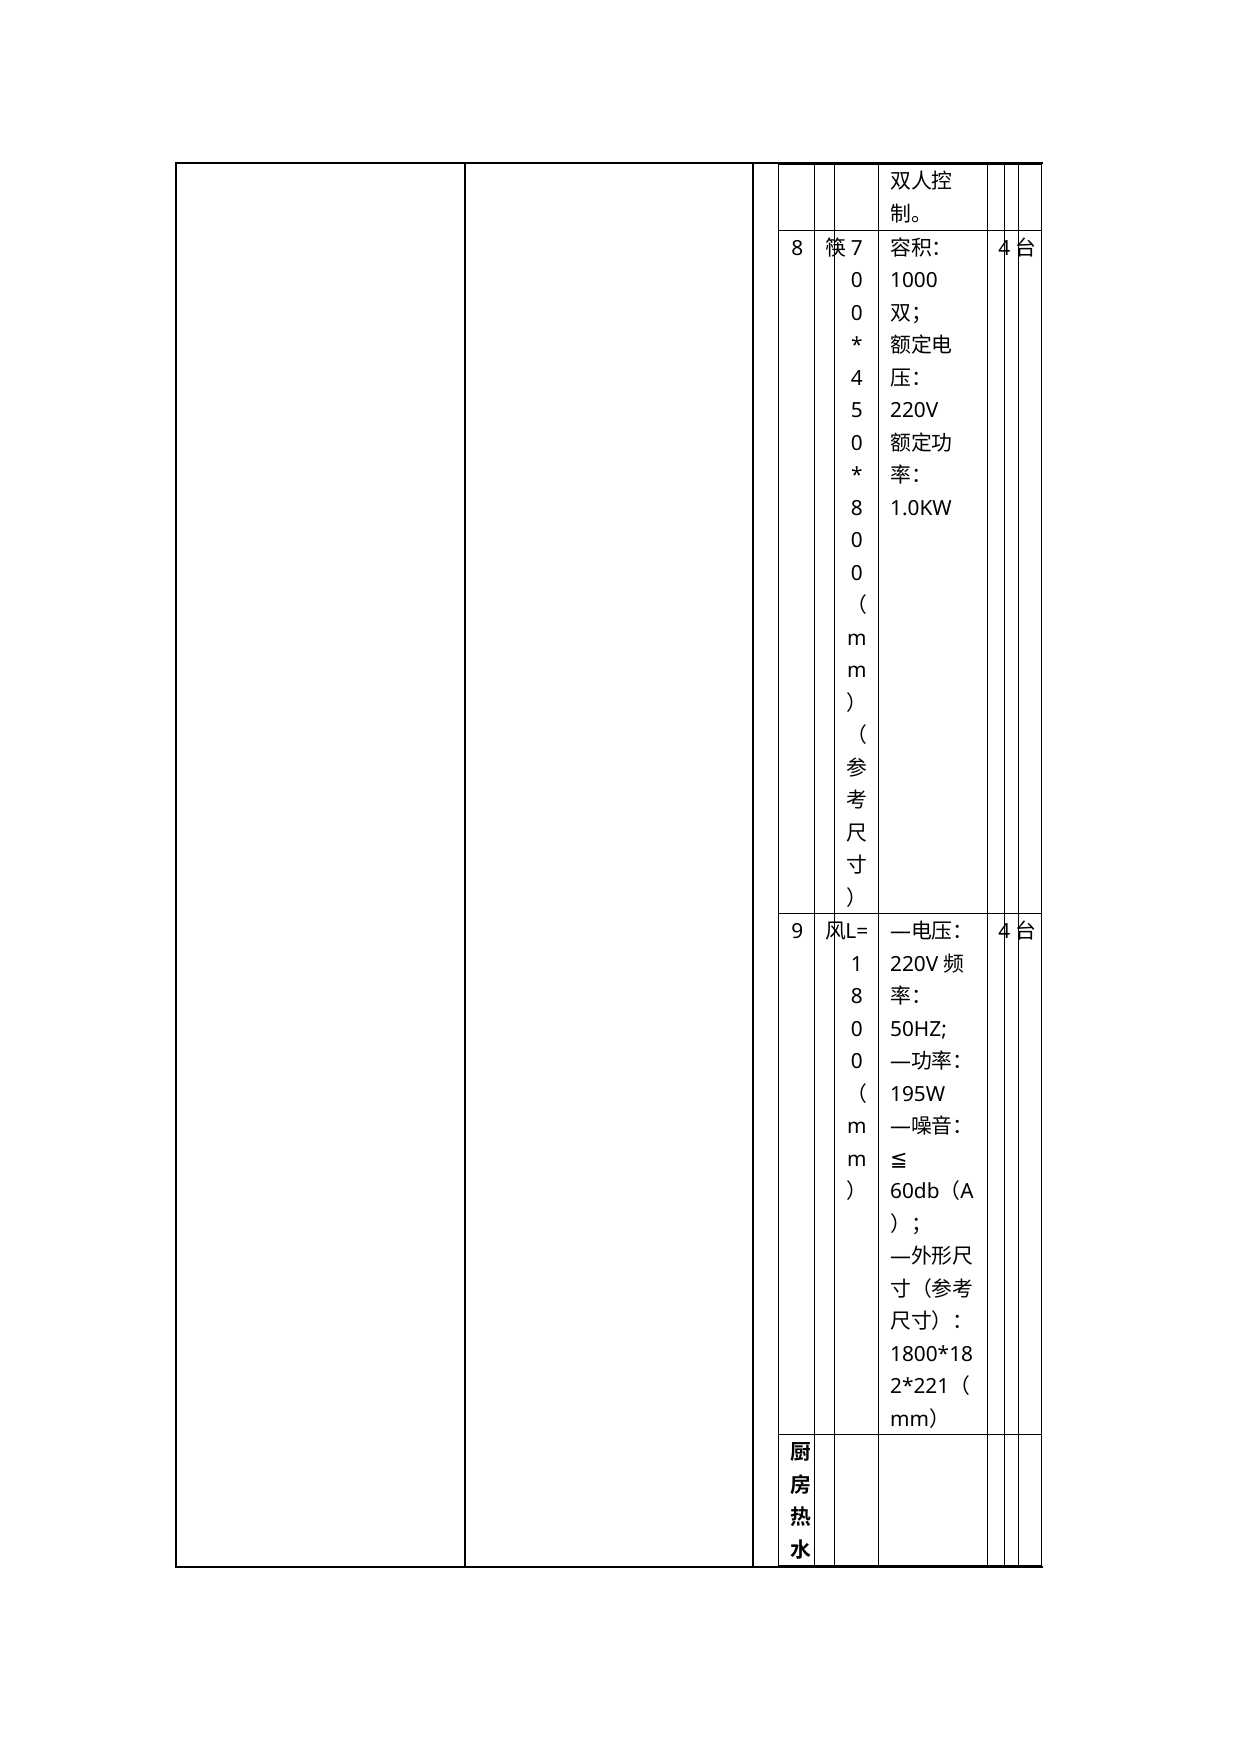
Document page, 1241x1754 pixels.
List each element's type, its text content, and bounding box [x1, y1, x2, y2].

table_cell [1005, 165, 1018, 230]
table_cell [879, 1435, 987, 1565]
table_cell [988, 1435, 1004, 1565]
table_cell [754, 164, 778, 1566]
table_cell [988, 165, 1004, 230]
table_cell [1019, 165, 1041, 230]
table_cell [879, 165, 987, 230]
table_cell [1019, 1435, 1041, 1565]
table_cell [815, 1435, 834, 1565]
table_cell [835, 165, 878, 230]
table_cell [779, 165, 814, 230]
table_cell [779, 1435, 814, 1565]
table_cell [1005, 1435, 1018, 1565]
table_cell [835, 1435, 878, 1565]
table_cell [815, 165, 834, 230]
table_cell [466, 164, 752, 1566]
table_cell 1 [177, 164, 464, 1566]
